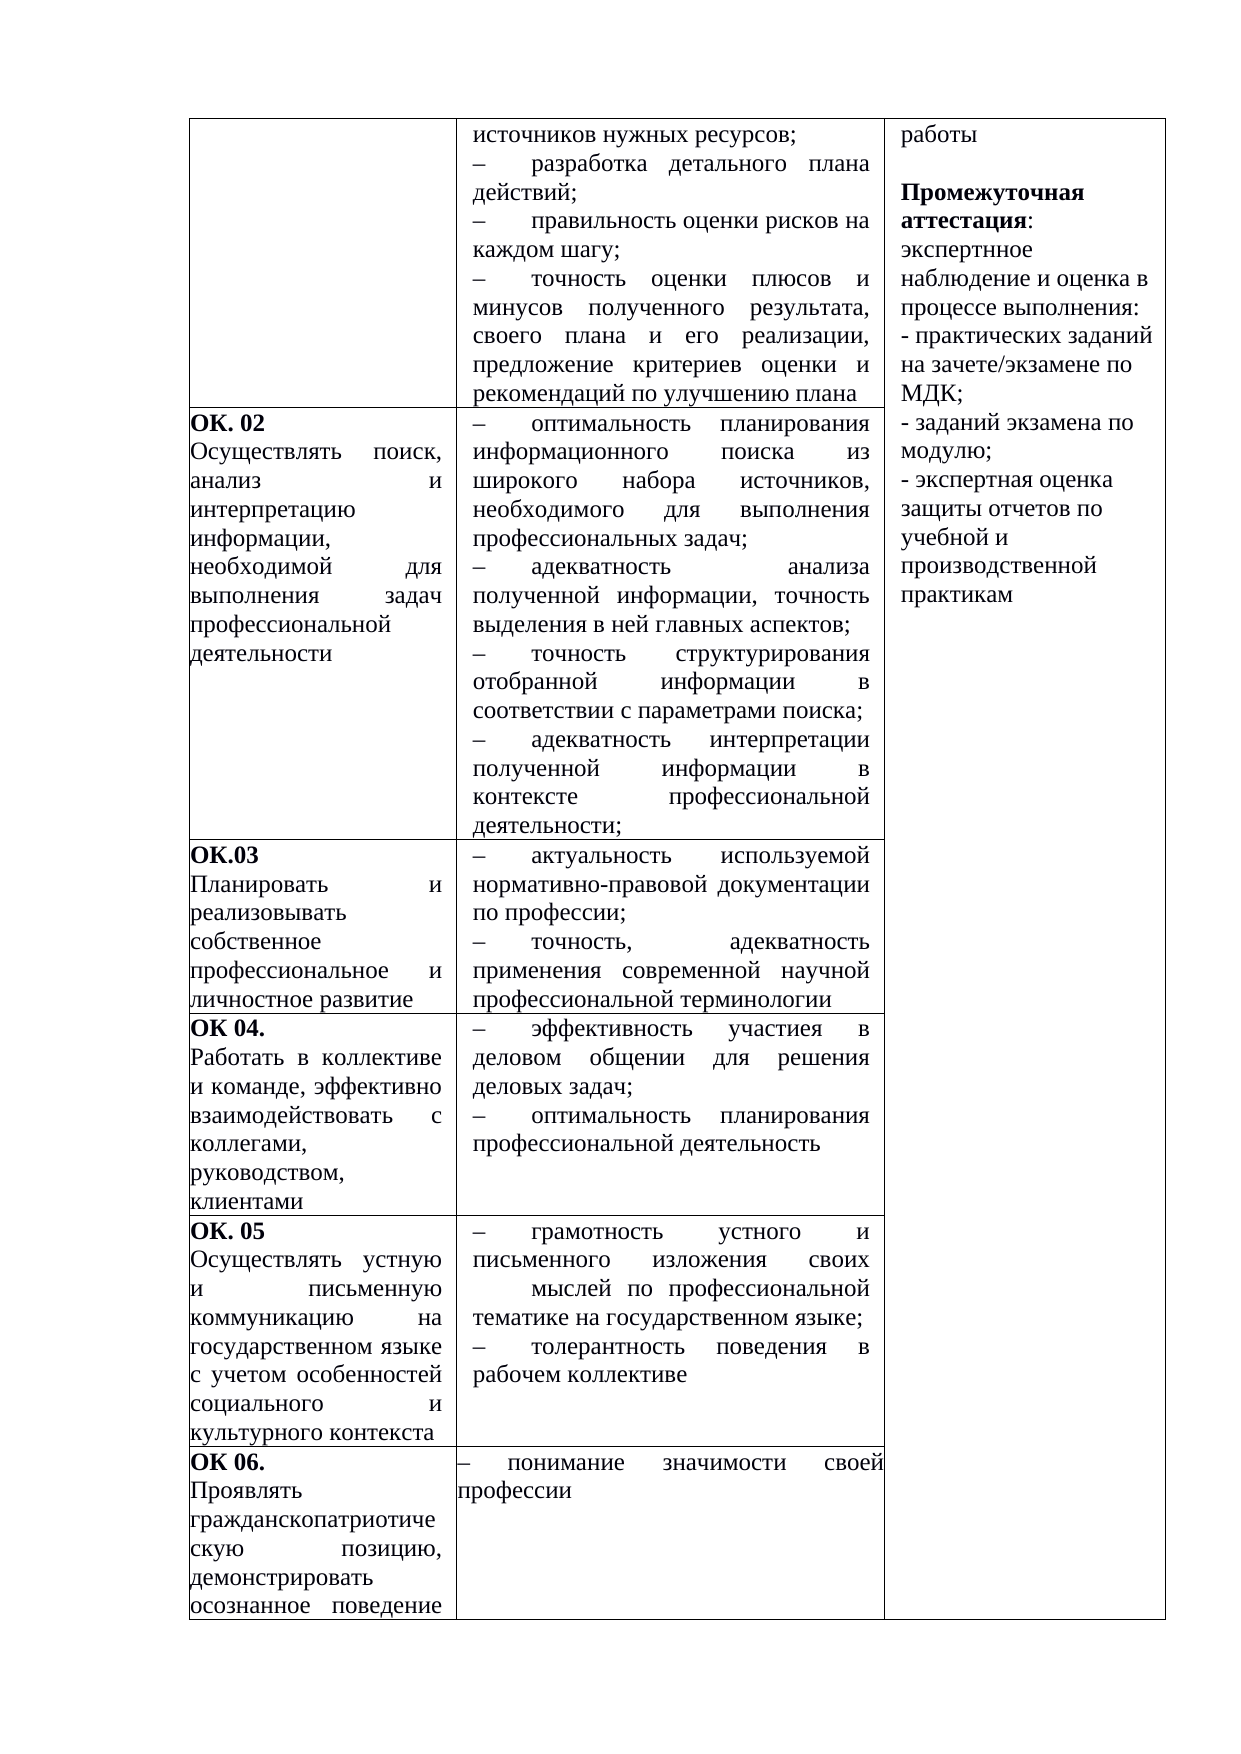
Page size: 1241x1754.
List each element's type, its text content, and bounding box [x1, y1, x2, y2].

table_cell оптимальность планирования информационного поиска из широкого набора источников, необходимого для выполнения профессиональных задач; адекватность анализа полученной информации, точность выделения в ней главных аспектов; точность структурирования отобранной информации в соответствии с параметрами поиска; адекватность интерпретации полученной информации в контексте профессиональной деятельности; [457, 408, 884, 839]
table_cell грамотность устного и письменного изложения своих мыслей по профессиональной тематике на государственном языке; толерантность поведения в рабочем коллективе [457, 1216, 884, 1446]
table_cell ОК. 02 Осуществлять поиск, анализ и интерпретацию информации, необходимой для выполнения задач профессиональной деятельности [190, 408, 456, 839]
table_cell ОК 04. Работать в коллективе и команде, эффективно взаимодействовать с коллегами, руководством, клиентами [190, 1014, 456, 1215]
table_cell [457, 119, 884, 407]
table_cell эффективность участиея в деловом общении для решения деловых задач; оптимальность планирования профессиональной деятельность [457, 1014, 884, 1215]
table_cell ОК. 05 Осуществлять устную и письменную коммуникацию на государственном языке с учетом особенностей социального и культурного контекста [190, 1216, 456, 1446]
table_cell ОК.03 Планировать и реализовывать собственное профессиональное и личностное развитие [190, 840, 456, 1012]
table_cell актуальность используемой нормативно-правовой документации по профессии; точность, адекватность применения современной научной профессиональной терминологии [457, 840, 884, 1012]
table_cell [190, 119, 456, 407]
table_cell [885, 119, 1165, 1619]
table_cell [457, 1447, 884, 1619]
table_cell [190, 1447, 456, 1619]
